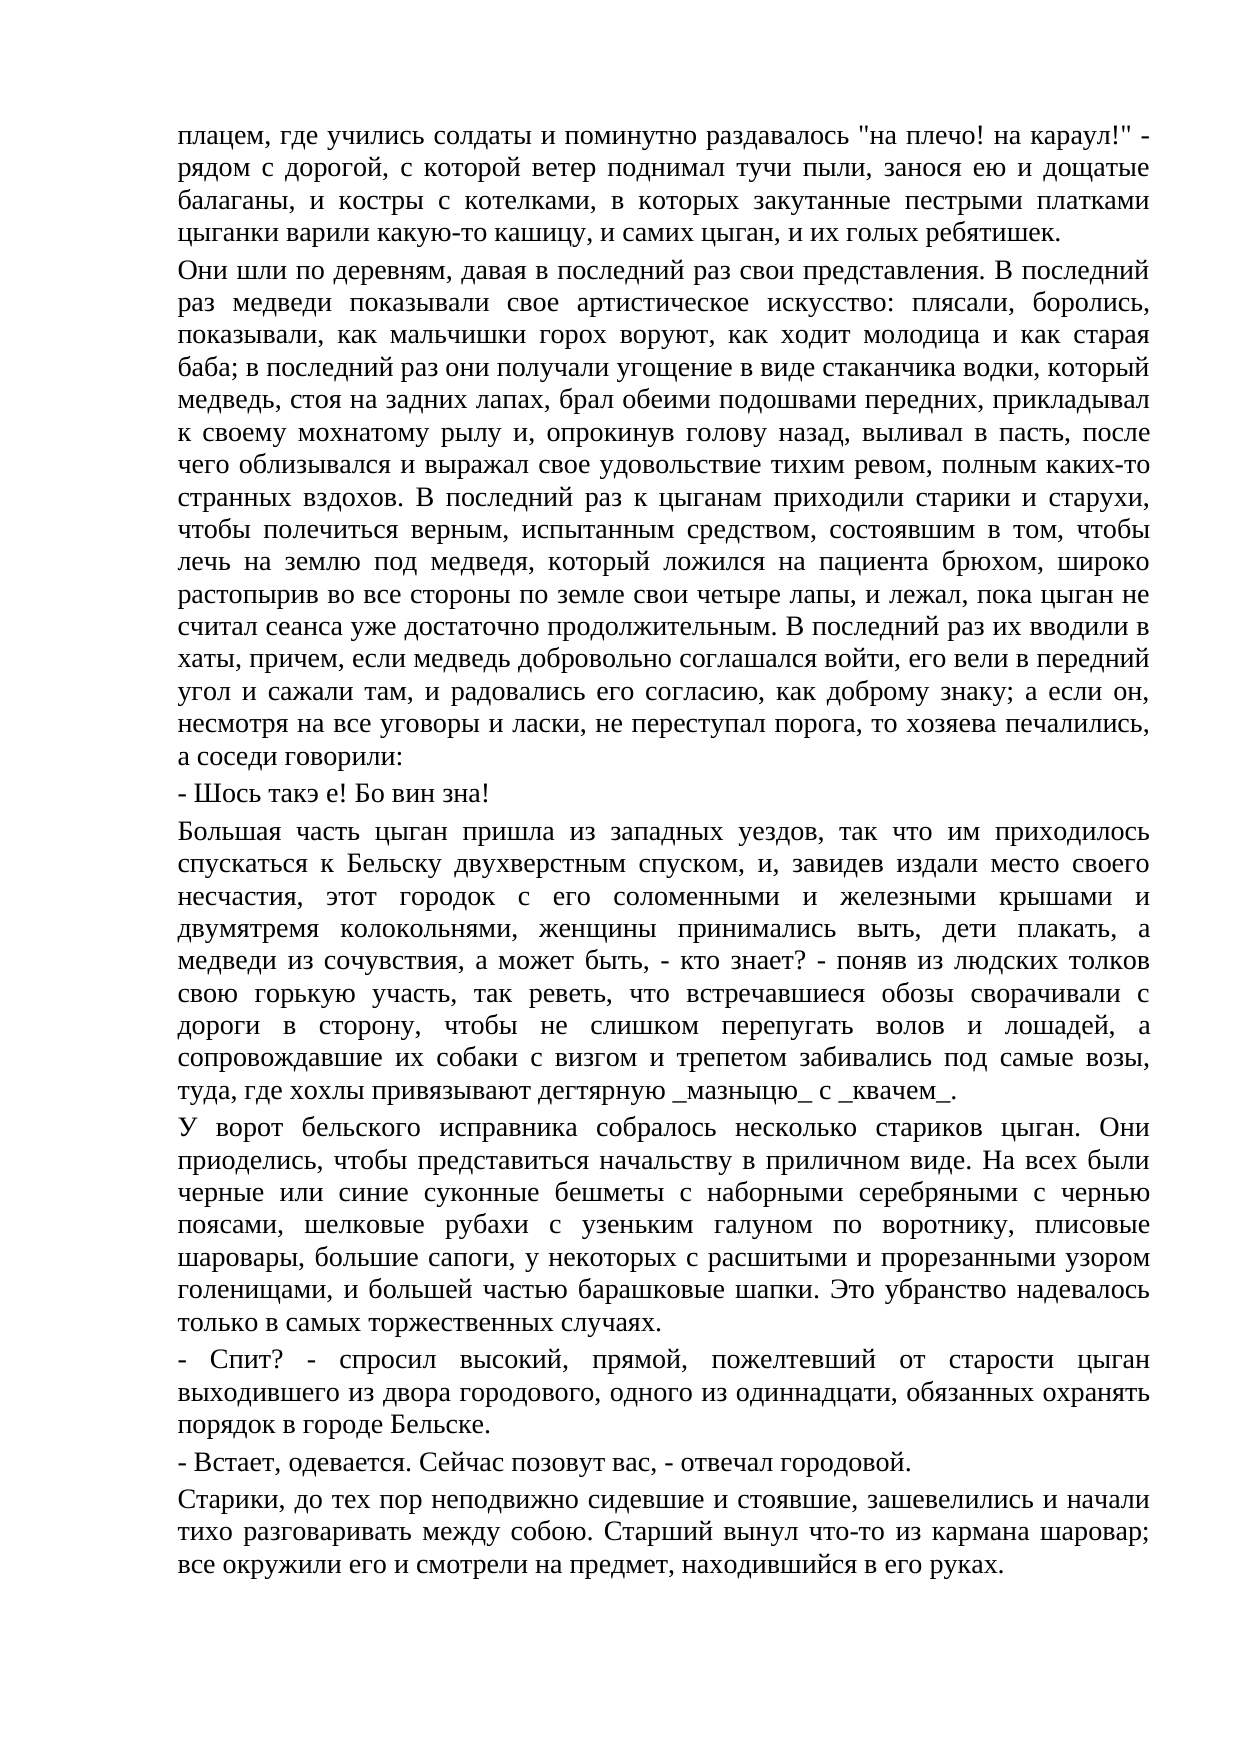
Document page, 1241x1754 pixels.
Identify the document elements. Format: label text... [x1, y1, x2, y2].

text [177, 118, 1152, 248]
text У ворот бельского исправника собралось несколько стариков цыган. Они приоделись, чтобы представиться начальству в приличном виде. На всех были черные или синие суконные бешметы с наборными серебряными с чернью поясами, шелковые рубахи с узеньким галуном по воротнику, плисовые шаровары, большие сапоги, у некоторых с расшитыми и прорезанными узором голенищами, и большей частью барашковые шапки. Это убранство надевалось только в самых торжественных случаях. [177, 1110, 1152, 1337]
text - Шось такэ е! Бо вин зна! [177, 776, 1152, 809]
text Они шли по деревням, давая в последний раз свои представления. В последний раз медведи показывали свое артистическое искусство: плясали, боролись, показывали, как мальчишки горох воруют, как ходит молодица и как старая баба; в последний раз они получали угощение в виде стаканчика водки, который медведь, стоя на задних лапах, брал обеими подошвами передних, прикладывал к своему мохнатому рылу и, опрокинув голову назад, выливал в пасть, после чего облизывался и выражал свое удовольствие тихим ревом, полным каких-то странных вздохов. В последний раз к цыганам приходили старики и старухи, чтобы полечиться верным, испытанным средством, состоявшим в том, чтобы лечь на землю под медведя, который ложился на пациента брюхом, широко растопырив во все стороны по земле свои четыре лапы, и лежал, пока цыган не считал сеанса уже достаточно продолжительным. В последний раз их вводили в хаты, причем, если медведь добровольно соглашался войти, его вели в передний угол и сажали там, и радовались его согласию, как доброму знаку; а если он, несмотря на все уговоры и ласки, не переступал порога, то хозяева печалились, а соседи говорили: [177, 253, 1152, 771]
text Большая часть цыган пришла из западных уездов, так что им приходилось спускаться к Бельску двухверстным спуском, и, завидев издали место своего несчастия, этот городок с его соломенными и железными крышами и двумятремя колокольнями, женщины принимались выть, дети плакать, а медведи из сочувствия, а может быть, - кто знает? - поняв из людских толков свою горькую участь, так реветь, что встречавшиеся обозы сворачивали с дороги в сторону, чтобы не слишком перепугать волов и лошадей, а сопровождавшие их собаки с визгом и трепетом забивались под самые возы, туда, где хохлы привязывают дегтярную _мазныцю_ с _квачем_. [177, 814, 1152, 1105]
text - Спит? - спросил высокий, прямой, пожелтевший от старости цыган выходившего из двора городового, одного из одиннадцати, обязанных охранять порядок в городе Бельске. [177, 1342, 1152, 1439]
text Старики, до тех пор неподвижно сидевшие и стоявшие, зашевелились и начали тихо разговаривать между собою. Старший вынул что-то из кармана шаровар; все окружили его и смотрели на предмет, находившийся в его руках. [177, 1482, 1152, 1579]
text - Встает, одевается. Сейчас позовут вас, - отвечал городовой. [177, 1444, 1152, 1477]
